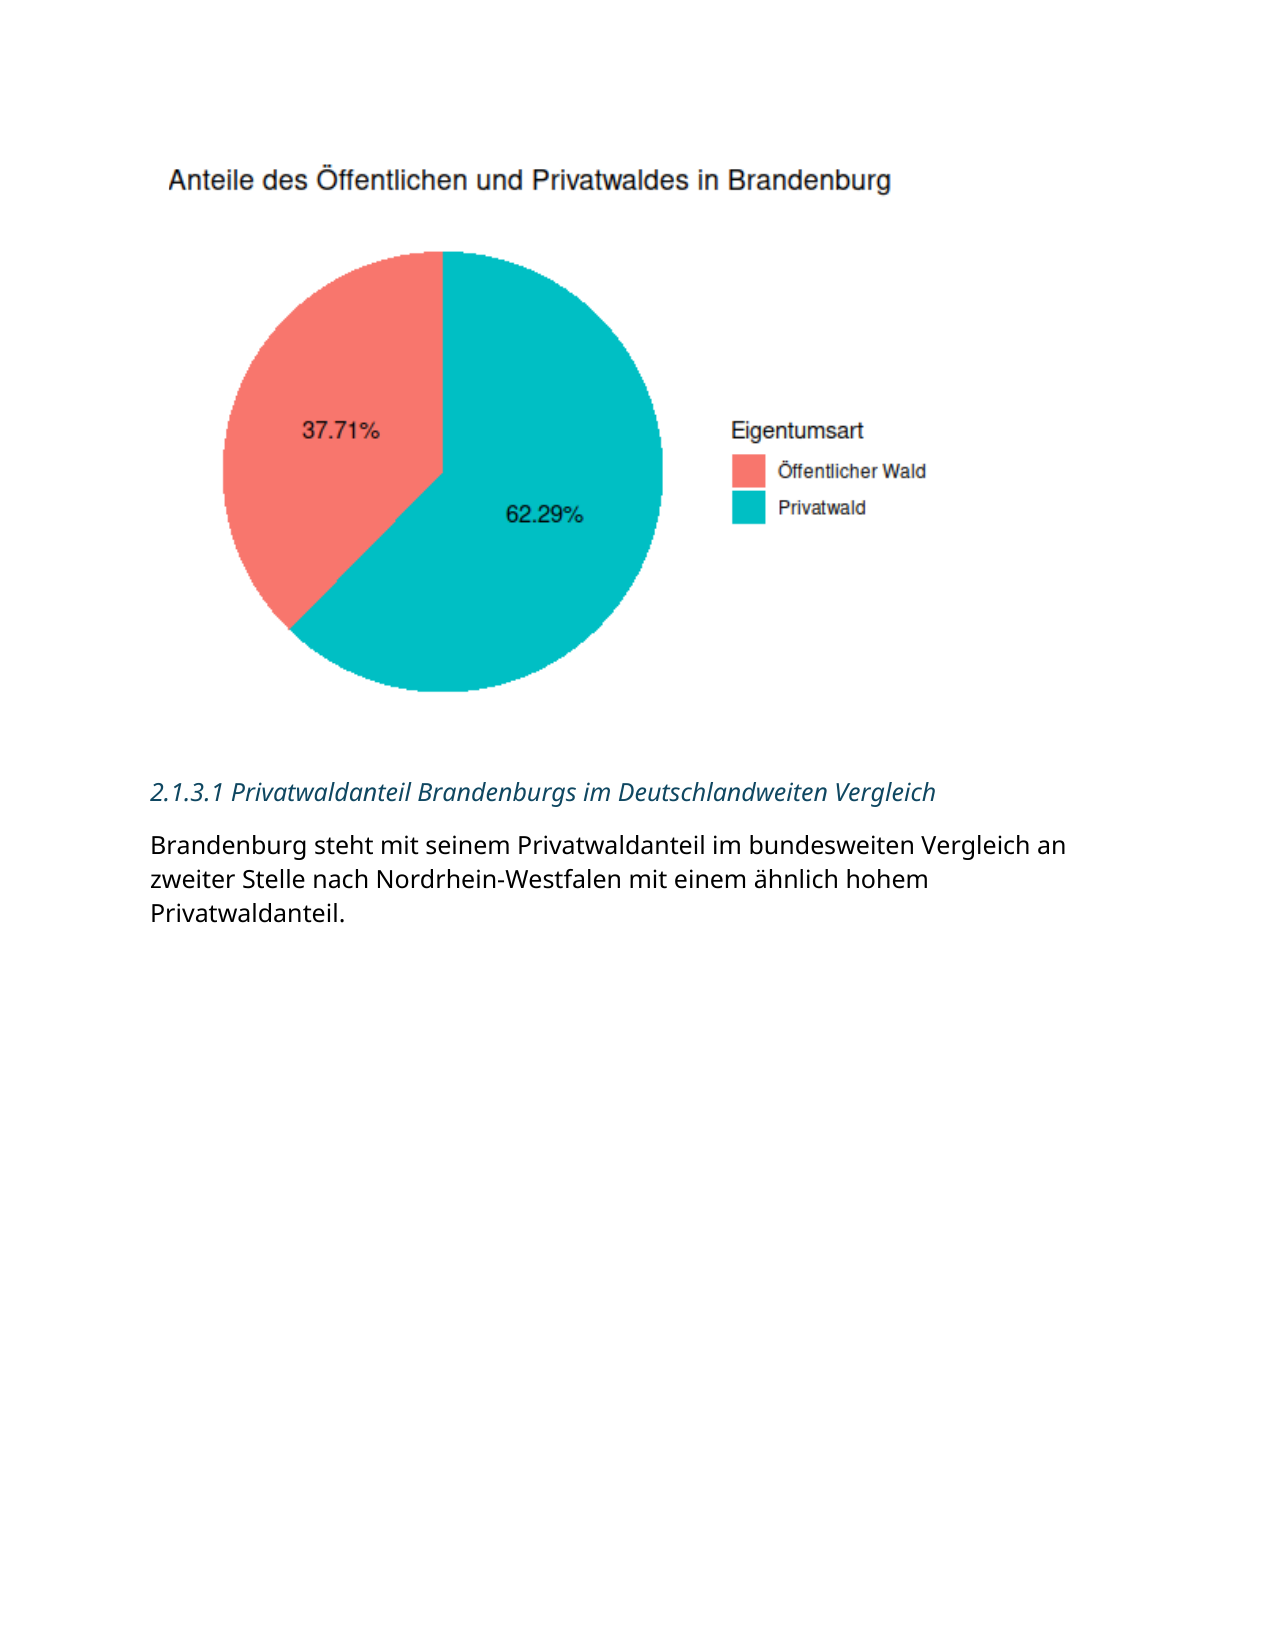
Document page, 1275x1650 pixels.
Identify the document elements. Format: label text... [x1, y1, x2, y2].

text Brandenburg steht mit seinem Privatwaldanteil im bundesweiten Vergleich an zweiter Stelle nach Nordrhein-Westfalen mit einem ähnlich hohem Privatwaldanteil. [150, 828, 1125, 930]
picture [168, 150, 927, 757]
subtitle 2.1.3.1 Privatwaldanteil Brandenburgs im Deutschlandweiten Vergleich [150, 775, 1125, 809]
